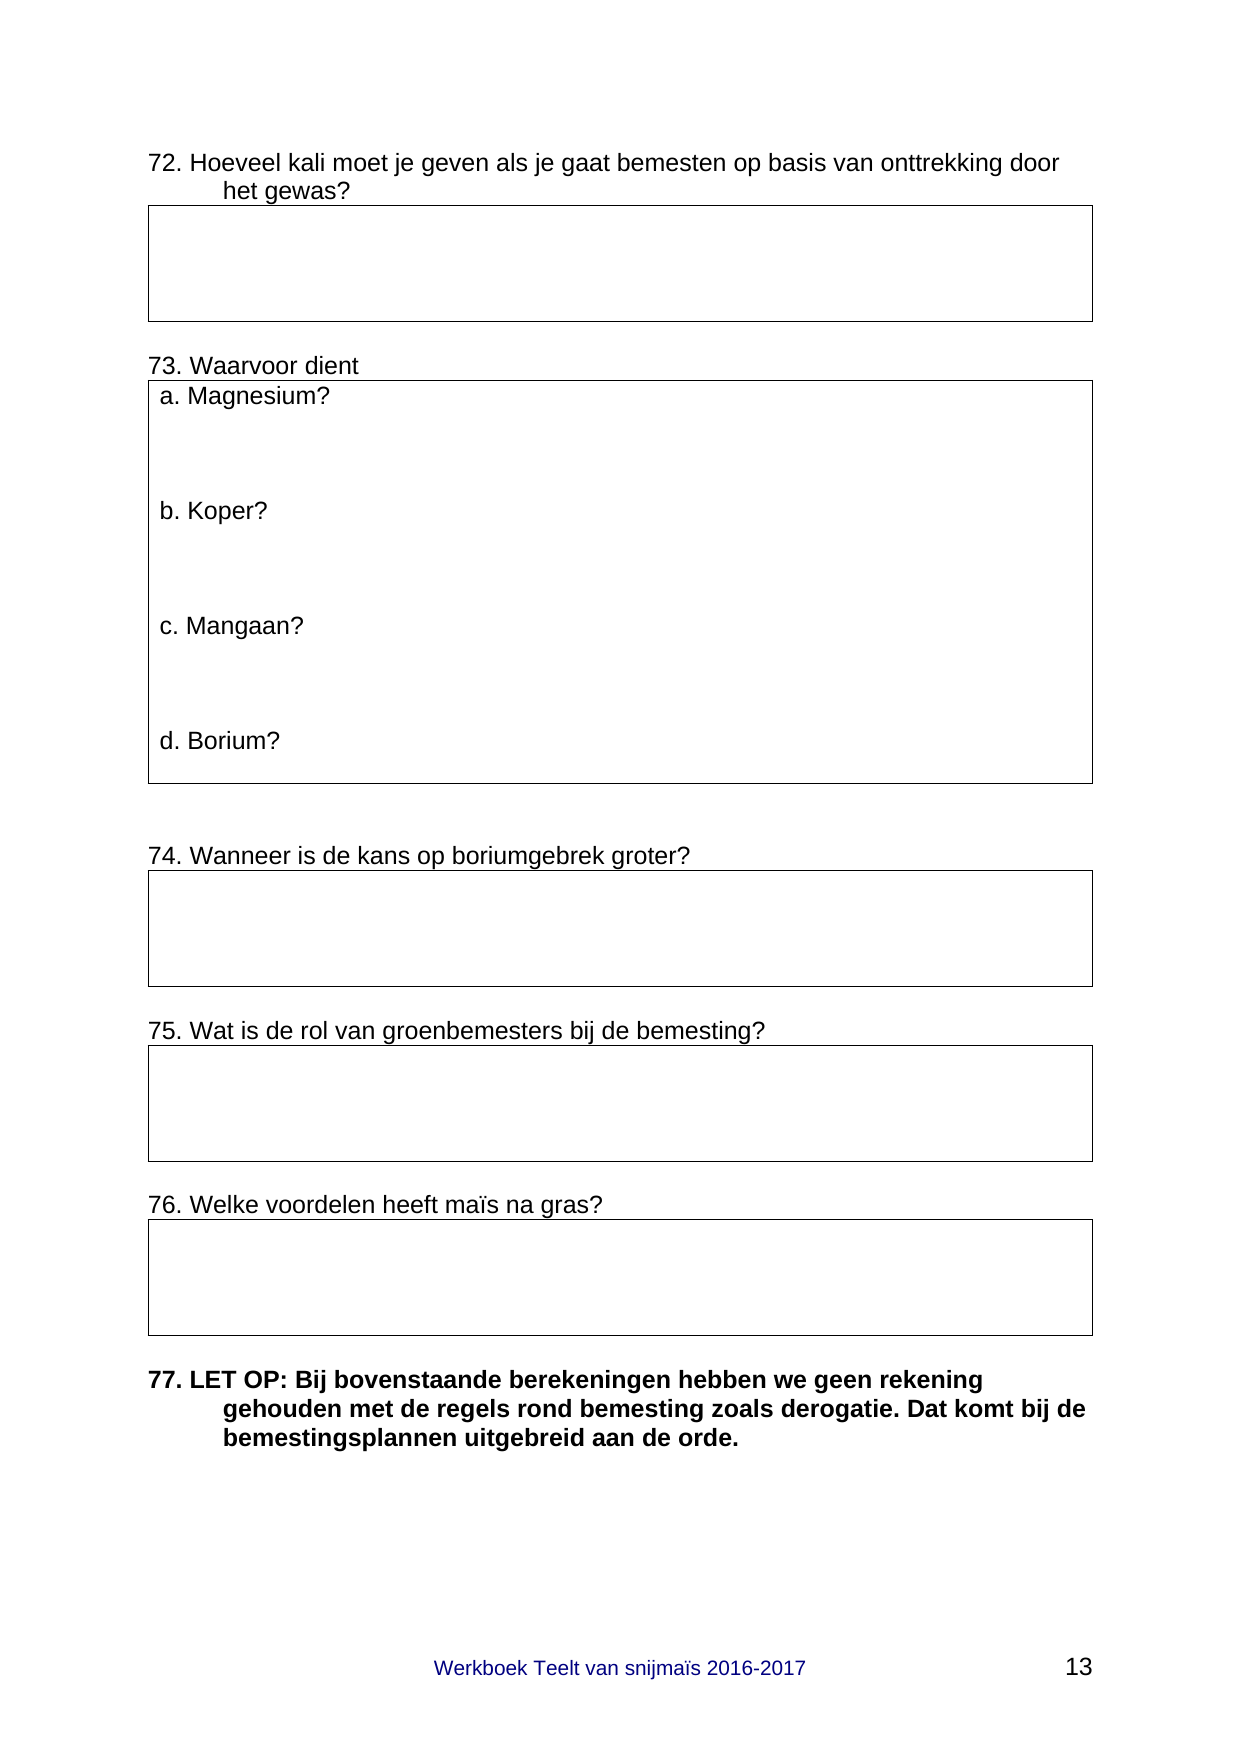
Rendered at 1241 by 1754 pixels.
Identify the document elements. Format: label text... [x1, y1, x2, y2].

text 75. Wat is de rol van groenbemesters bij de bemesting? [148, 1016, 1093, 1045]
table_header a. Magnesium? b. Koper? c. Mangaan? d. Borium? [149, 381, 1092, 783]
text 72. Hoeveel kali moet je geven als je gaat bemesten op basis van onttrekking door het gewas? [148, 148, 1093, 205]
table_header [149, 871, 1092, 986]
table_header [149, 206, 1092, 321]
text 77. LET OP: Bij bovenstaande berekeningen hebben we geen rekening gehouden met de regels rond bemesting zoals derogatie. Dat komt bij de bemestingsplannen uitgebreid aan de orde. [148, 1365, 1093, 1451]
text 76. Welke voordelen heeft maïs na gras? [148, 1191, 1093, 1219]
text 73. Waarvoor dient [148, 351, 1093, 380]
table_header [149, 1046, 1092, 1161]
table_header [149, 1220, 1092, 1335]
text 74. Wanneer is de kans op boriumgebrek groter? [148, 841, 1093, 870]
